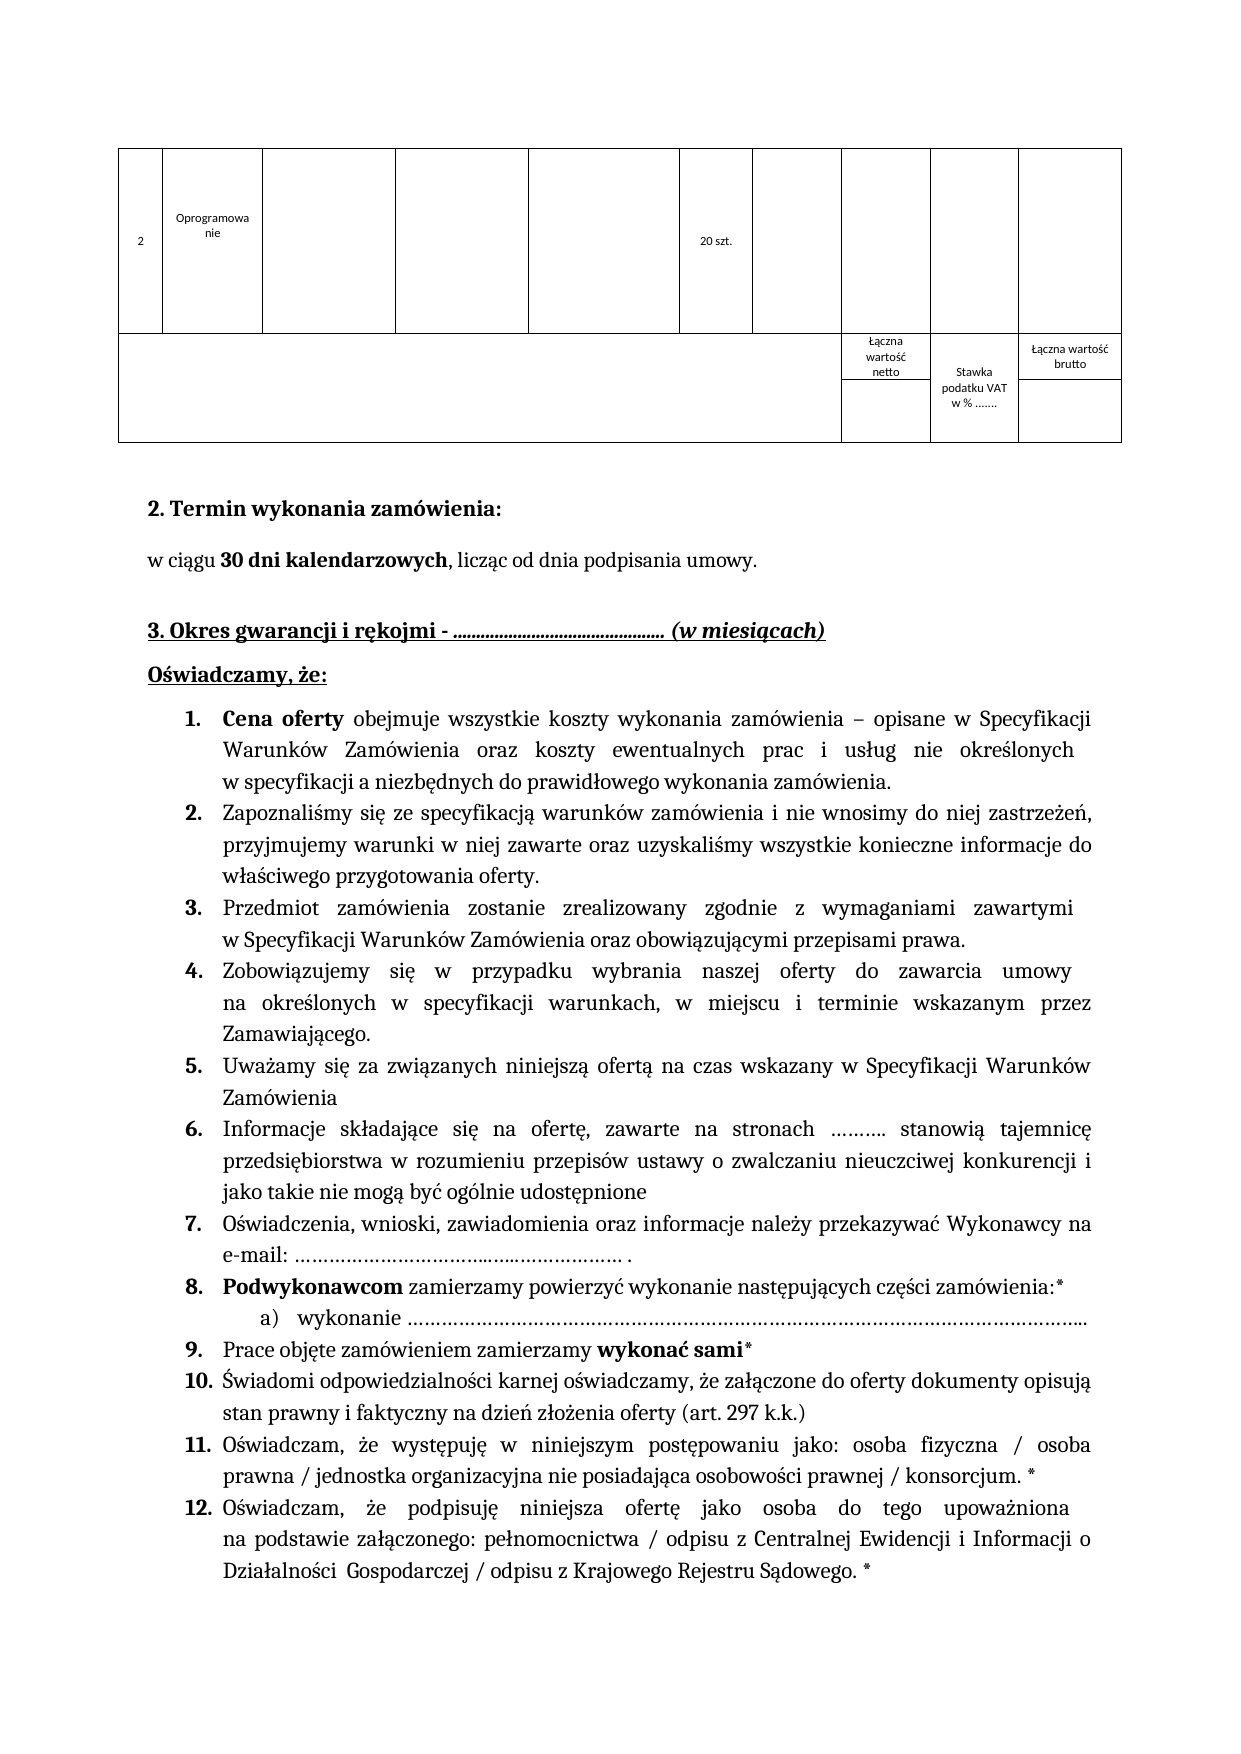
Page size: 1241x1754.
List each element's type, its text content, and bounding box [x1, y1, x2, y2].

list Oświadczam, że podpisuję niniejsza ofertę jako osoba do tego upoważniona na podstawie załączonego: pełnomocnictwa / odpisu z Centralnej Ewidencji i Informacji o Działalności Gospodarczej / odpisu z Krajowego Rejestru Sądowego. * [185, 1494, 1093, 1584]
table_cell [119, 334, 841, 442]
list Zobowiązujemy się w przypadku wybrania naszej oferty do zawarcia umowy na określonych w specyfikacji warunkach, w miejscu i terminie wskazanym przez Zamawiającego. [185, 958, 1093, 1047]
table_cell [842, 380, 930, 442]
text Oświadczamy, że: [148, 661, 1093, 688]
table_cell [753, 149, 841, 332]
table_cell 2 [119, 149, 162, 332]
table_cell [396, 149, 528, 332]
list Cena oferty obejmuje wszystkie koszty wykonania zamówienia – opisane w Specyfikacji Warunków Zamówienia oraz koszty ewentualnych prac i usług nie określonych w specyfikacji a niezbędnych do prawidłowego wykonania zamówienia. [185, 706, 1093, 795]
list Świadomi odpowiedzialności karnej oświadczamy, że załączone do oferty dokumenty opisują stan prawny i faktyczny na dzień złożenia oferty (art. 297 k.k.) [185, 1368, 1093, 1426]
list Zapoznaliśmy się ze specyfikacją warunków zamówienia i nie wnosimy do niej zastrzeżeń, przyjmujemy warunki w niej zawarte oraz uzyskaliśmy wszystkie konieczne informacje do właściwego przygotowania oferty. [185, 800, 1093, 890]
list Uważamy się za związanych niniejszą ofertą na czas wskazany w Specyfikacji Warunków Zamówienia [185, 1053, 1093, 1111]
list Informacje składające się na ofertę, zawarte na stronach ………. stanowią tajemnicę przedsiębiorstwa w rozumieniu przepisów ustawy o zwalczaniu nieuczciwej konkurencji i jako takie nie mogą być ogólnie udostępnione [185, 1116, 1093, 1205]
table_cell Łączna wartość brutto [1019, 334, 1121, 379]
table_cell Stawka podatku VAT w % ....... [931, 334, 1018, 442]
text 2. Termin wykonania zamówienia: [148, 495, 1093, 522]
text w ciągu 30 dni kalendarzowych, licząc od dnia podpisania umowy. [148, 548, 1093, 573]
list Podwykonawcom zamierzamy powierzyć wykonanie następujących części zamówienia:* [185, 1274, 1093, 1300]
list Prace objęte zamówieniem zamierzamy wykonać sami* [185, 1337, 1093, 1363]
list Przedmiot zamówienia zostanie zrealizowany zgodnie z wymaganiami zawartymi w Specyfikacji Warunków Zamówienia oraz obowiązującymi przepisami prawa. [185, 895, 1093, 953]
table_cell [1019, 380, 1121, 442]
list wykonanie ……………………………………………………………………………………………………….. [260, 1305, 1093, 1332]
table_cell [529, 149, 679, 332]
text 3. Okres gwarancji i rękojmi - .............................................. (w miesiącach) [148, 617, 1093, 644]
table_cell [263, 149, 395, 332]
table_cell [842, 149, 930, 332]
table_cell 20 szt. [680, 149, 752, 332]
list Oświadczam, że występuję w niniejszym postępowaniu jako: osoba fizyczna / osoba prawna / jednostka organizacyjna nie posiadająca osobowości prawnej / konsorcjum. * [185, 1431, 1093, 1489]
table_cell Oprogramowanie [163, 149, 262, 332]
table_cell [931, 149, 1018, 332]
table_cell Łączna wartość netto [842, 334, 930, 379]
list Oświadczenia, wnioski, zawiadomienia oraz informacje należy przekazywać Wykonawcy na e-mail: ……………………………..…..……………… . [185, 1211, 1093, 1268]
table_cell [1019, 149, 1121, 332]
